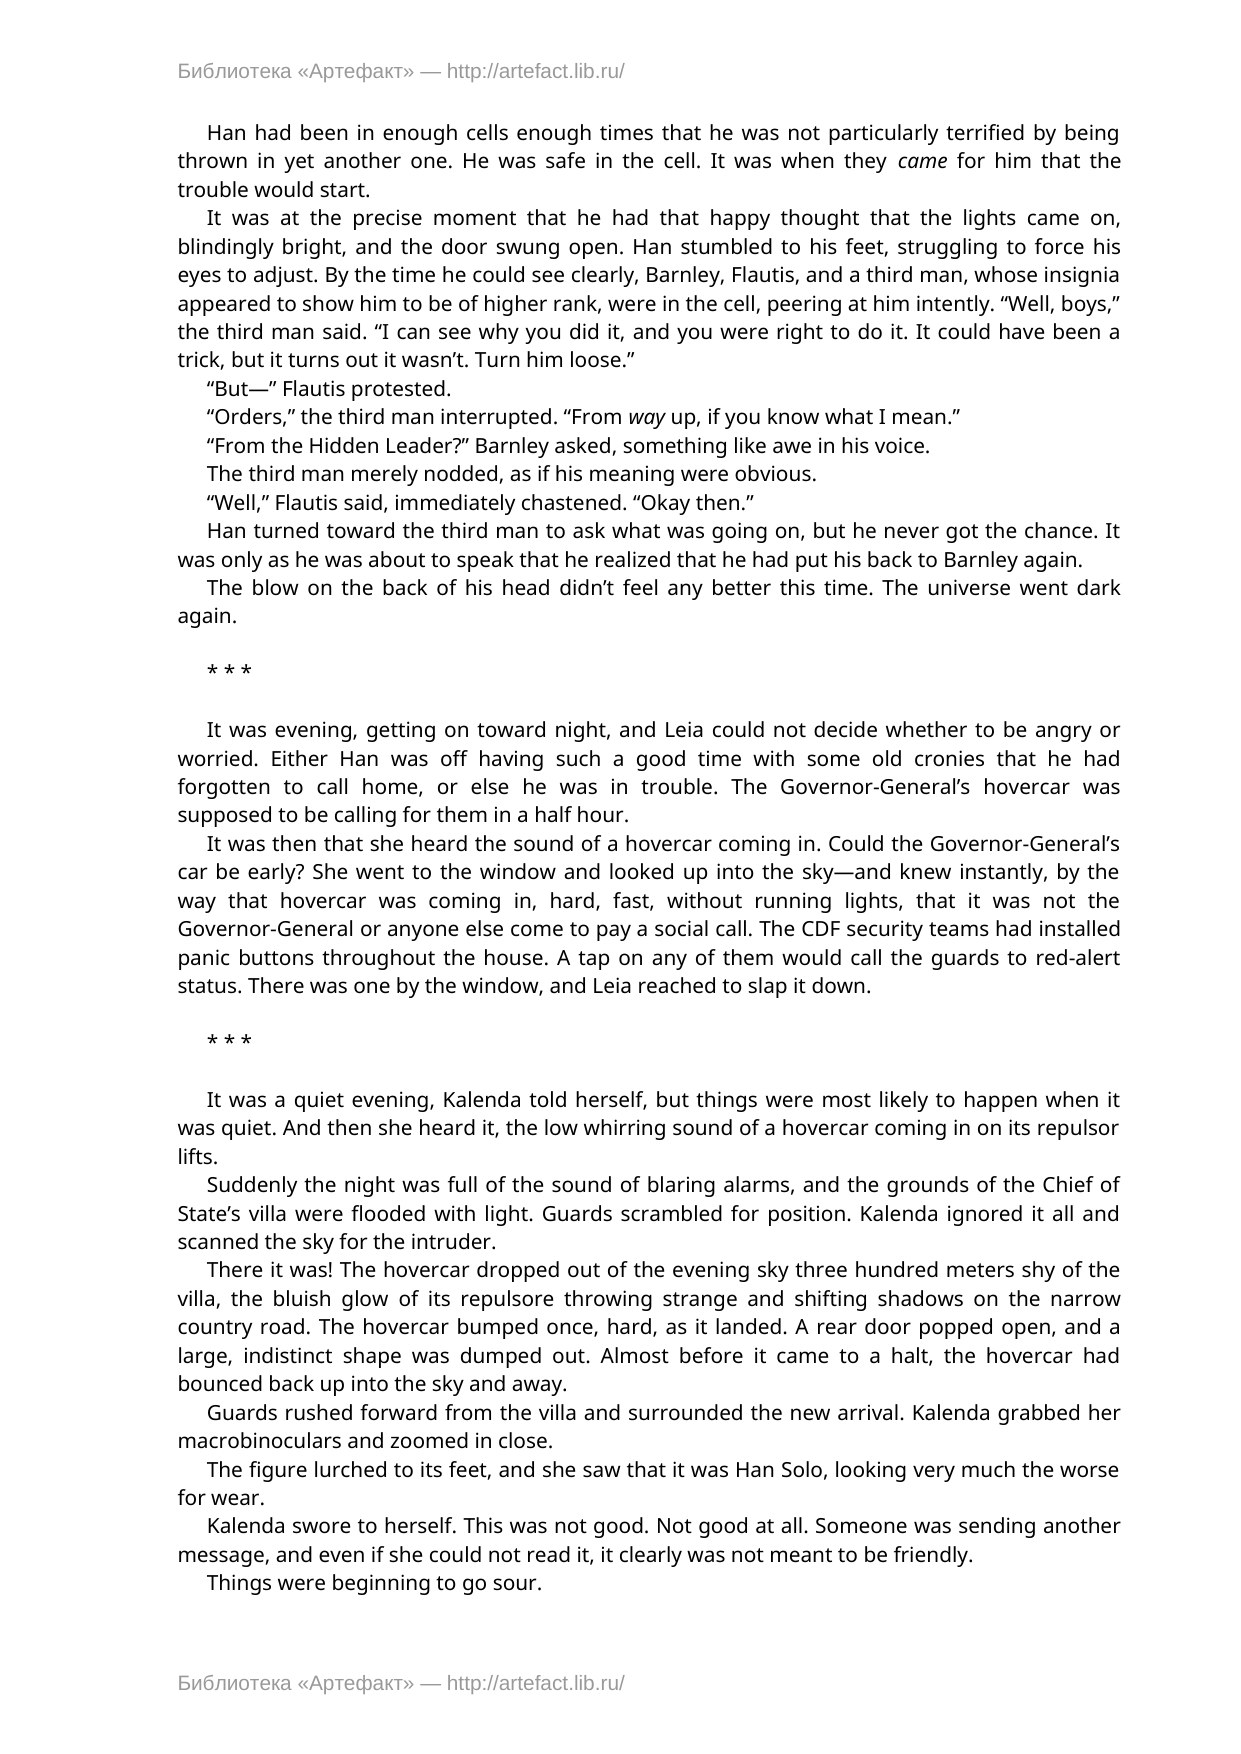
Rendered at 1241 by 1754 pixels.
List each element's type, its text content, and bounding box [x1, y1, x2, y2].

text The figure lurched to its feet, and she saw that it was Han Solo, looking very much the worse for wear. [177, 1455, 1122, 1512]
text The third man merely nodded, as if his meaning were obvious. [177, 459, 1122, 488]
text It was at the precise moment that he had that happy thought that the lights came on, blindingly bright, and the door swung open. Han stumbled to his feet, struggling to force his eyes to adjust. By the time he could see clearly, Barnley, Flautis, and a third man, whose insignia appeared to show him to be of higher rank, were in the cell, peering at him intently. “Well, boys,” the third man said. “I can see why you did it, and you were right to do it. It could have been a trick, but it turns out it wasn’t. Turn him loose.” [177, 203, 1122, 374]
text Han had been in enough cells enough times that he was not particularly terrified by being thrown in yet another one. He was safe in the cell. It was when they came for him that the trouble would start. [177, 118, 1122, 203]
text Kalenda swore to herself. This was not good. Not good at all. Someone was sending another message, and even if she could not read it, it clearly was not meant to be friendly. [177, 1512, 1122, 1568]
text * * * [177, 1028, 1122, 1057]
text Things were beginning to go sour. [177, 1568, 1122, 1597]
text * * * [177, 658, 1122, 687]
text Guards rushed forward from the villa and surrounded the new arrival. Kalenda grabbed her macrobinoculars and zoomed in close. [177, 1398, 1122, 1455]
text It was then that she heard the sound of a hovercar coming in. Could the Governor-General’s car be early? She went to the window and looked up into the sky—and knew instantly, by the way that hovercar was coming in, hard, fast, without running lights, that it was not the Governor-General or anyone else come to pay a social call. The CDF security teams had installed panic buttons throughout the house. A tap on any of them would call the guards to red-alert status. There was one by the window, and Leia reached to slap it down. [177, 829, 1122, 1000]
text The blow on the back of his head didn’t feel any better this time. The universe went dark again. [177, 573, 1122, 630]
text “From the Hidden Leader?” Barnley asked, something like awe in his voice. [177, 431, 1122, 459]
text Suddenly the night was full of the sound of blaring alarms, and the grounds of the Chief of State’s villa were flooded with light. Guards scrambled for position. Kalenda ignored it all and scanned the sky for the intruder. [177, 1170, 1122, 1256]
text Han turned toward the third man to ask what was going on, but he never got the chance. It was only as he was about to speak that he realized that he had put his back to Barnley again. [177, 516, 1122, 573]
text “Well,” Flautis said, immediately chastened. “Okay then.” [177, 488, 1122, 516]
text “But—” Flautis protested. [177, 374, 1122, 402]
text It was a quiet evening, Kalenda told herself, but things were most likely to happen when it was quiet. And then she heard it, the low whirring sound of a hovercar coming in on its repulsor lifts. [177, 1085, 1122, 1170]
text It was evening, getting on toward night, and Leia could not decide whether to be angry or worried. Either Han was off having such a good time with some old cronies that he had forgotten to call home, or else he was in trouble. The Governor-General’s hovercar was supposed to be calling for them in a half hour. [177, 715, 1122, 829]
text “Orders,” the third man interrupted. “From way up, if you know what I mean.” [177, 402, 1122, 431]
text There it was! The hovercar dropped out of the evening sky three hundred meters shy of the villa, the bluish glow of its repulsore throwing strange and shifting shadows on the narrow country road. The hovercar bumped once, hard, as it landed. A rear door popped open, and a large, indistinct shape was dumped out. Almost before it came to a halt, the hovercar had bounced back up into the sky and away. [177, 1256, 1122, 1398]
